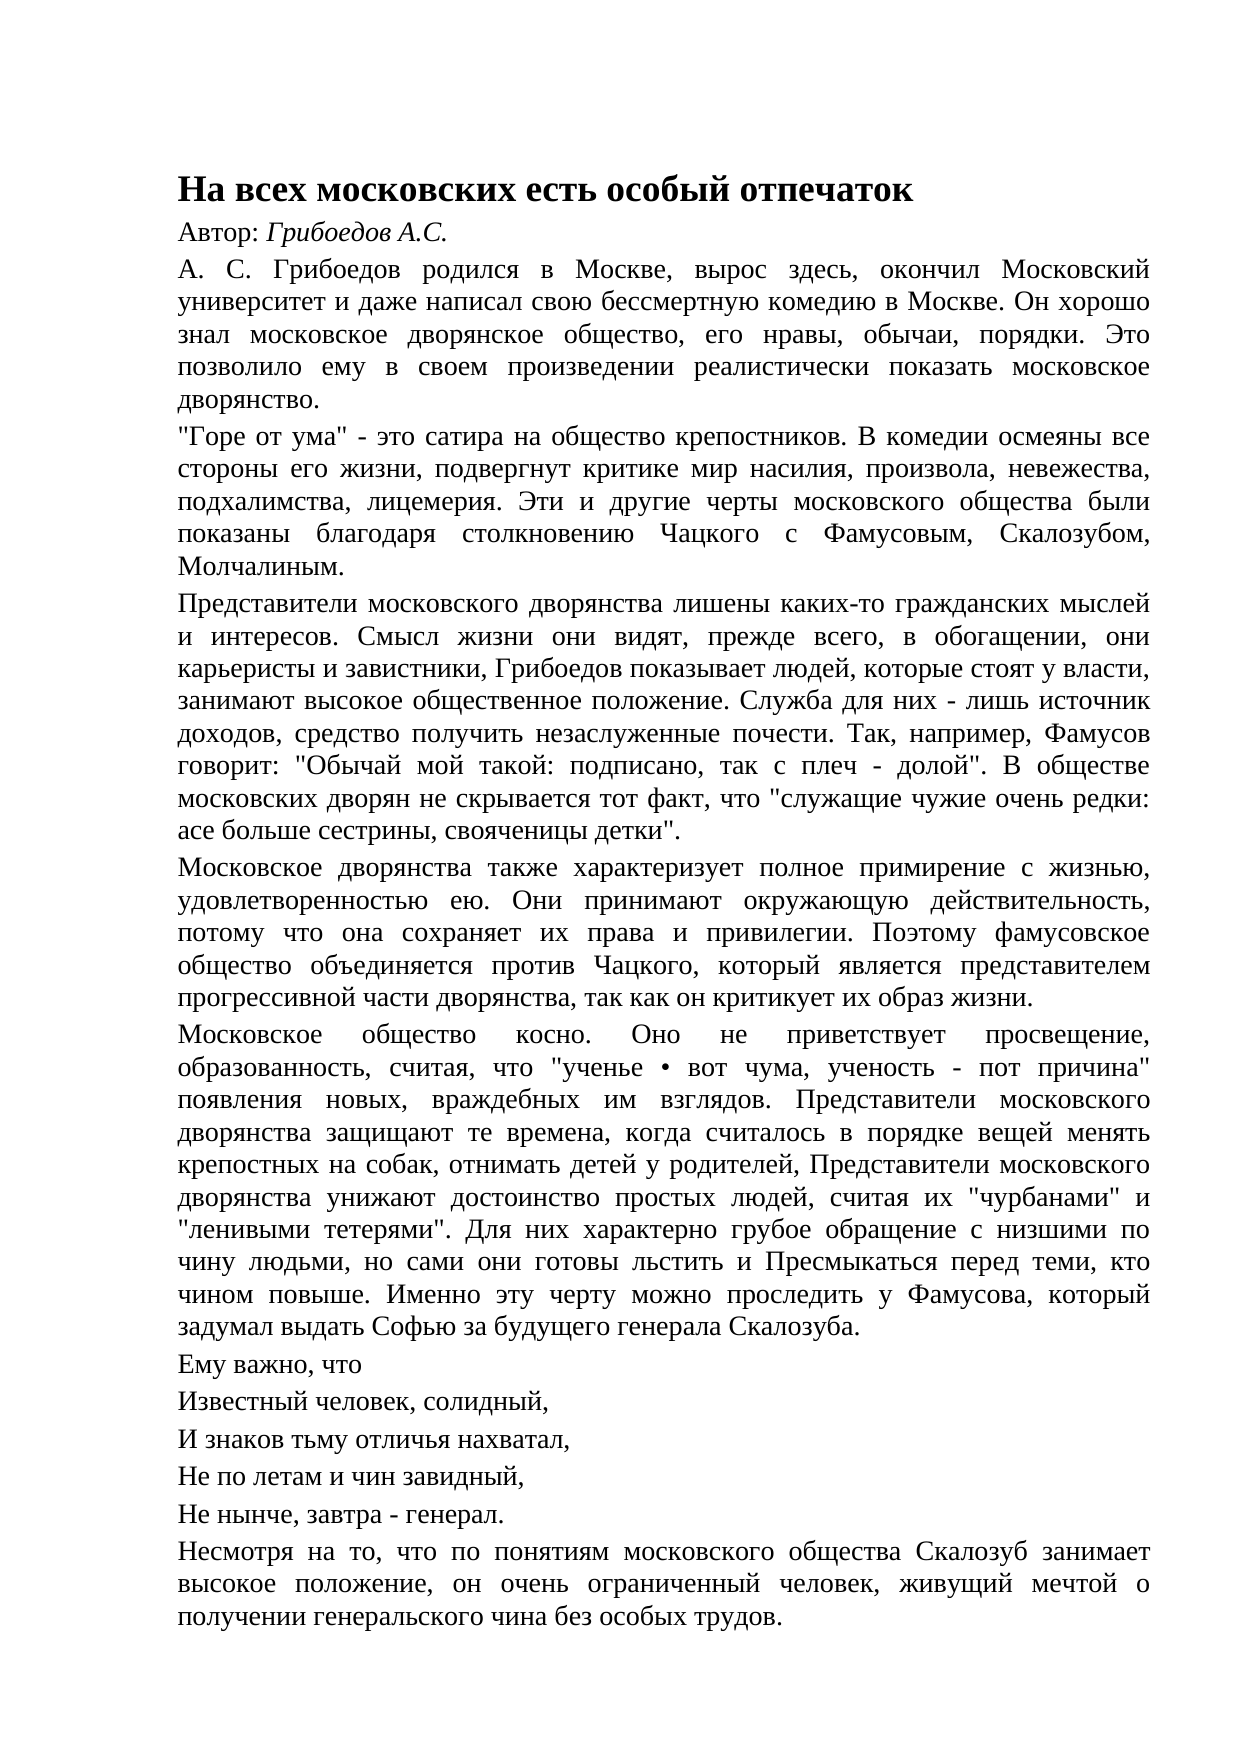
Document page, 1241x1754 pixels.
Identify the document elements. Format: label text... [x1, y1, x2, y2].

text Несмотря на то, что по понятиям московского общества Скалозуб занимает высокое положение, он очень ограниченный человек, живущий мечтой о получении генеральского чина без особых трудов. [177, 1534, 1152, 1631]
text Московское дворянства также характеризует полное примирение с жизнью, удовлетворенностью ею. Они принимают окружающую действительность, потому что она сохраняет их права и привилегии. Поэтому фамусовское общество объединяется против Чацкого, который является представителем прогрессивной части дворянства, так как он критикует их образ жизни. [177, 851, 1152, 1012]
text А. С. Грибоедов родился в Москве, вырос здесь, окончил Московский университет и даже написал свою бессмертную комедию в Москве. Он хорошо знал московское дворянское общество, его нравы, обычаи, порядки. Это позволило ему в своем произведении реалистически показать московское дворянство. [177, 252, 1152, 414]
text Автор: Грибоедов А.С. [177, 214, 1152, 247]
text Не нынче, завтра - генерал. [177, 1497, 1152, 1529]
text И знаков тьму отличья нахватал, [177, 1422, 1152, 1454]
text Ему важно, что [177, 1347, 1152, 1379]
subtitle На всех московских есть особый отпечаток [177, 166, 1152, 209]
text Известный человек, солидный, [177, 1384, 1152, 1417]
text Не по летам и чин завидный, [177, 1459, 1152, 1492]
text Представители московского дворянства лишены каких-то гражданских мыслей и интересов. Смысл жизни они видят, прежде всего, в обогащении, они карьеристы и завистники, Грибоедов показывает людей, которые стоят у власти, занимают высокое общественное положение. Служба для них - лишь источник доходов, средство получить незаслуженные почести. Так, например, Фамусов говорит: "Обычай мой такой: подписано, так с плеч - долой". В обществе московских дворян не скрывается тот факт, что "служащие чужие очень редки: асе больше сестрины, свояченицы детки". [177, 586, 1152, 845]
text "Горе от ума" - это сатира на общество крепостников. В комедии осмеяны все стороны его жизни, подвергнут критике мир насилия, произвола, невежества, подхалимства, лицемерия. Эти и другие черты московского общества были показаны благодаря столкновению Чацкого с Фамусовым, Скалозубом, Молчалиным. [177, 419, 1152, 581]
text Московское общество косно. Оно не приветствует просвещение, образованность, считая, что "ученье • вот чума, ученость - пот причина" появления новых, враждебных им взглядов. Представители московского дворянства защищают те времена, когда считалось в порядке вещей менять крепостных на собак, отнимать детей у родителей, Представители московского дворянства унижают достоинство простых людей, считая их "чурбанами" и "ленивыми тетерями". Для них характерно грубое обращение с низшими по чину людьми, но сами они готовы льстить и Пресмыкаться перед теми, кто чином повыше. Именно эту черту можно проследить у Фамусова, который задумал выдать Софью за будущего генерала Скалозуба. [177, 1018, 1152, 1342]
